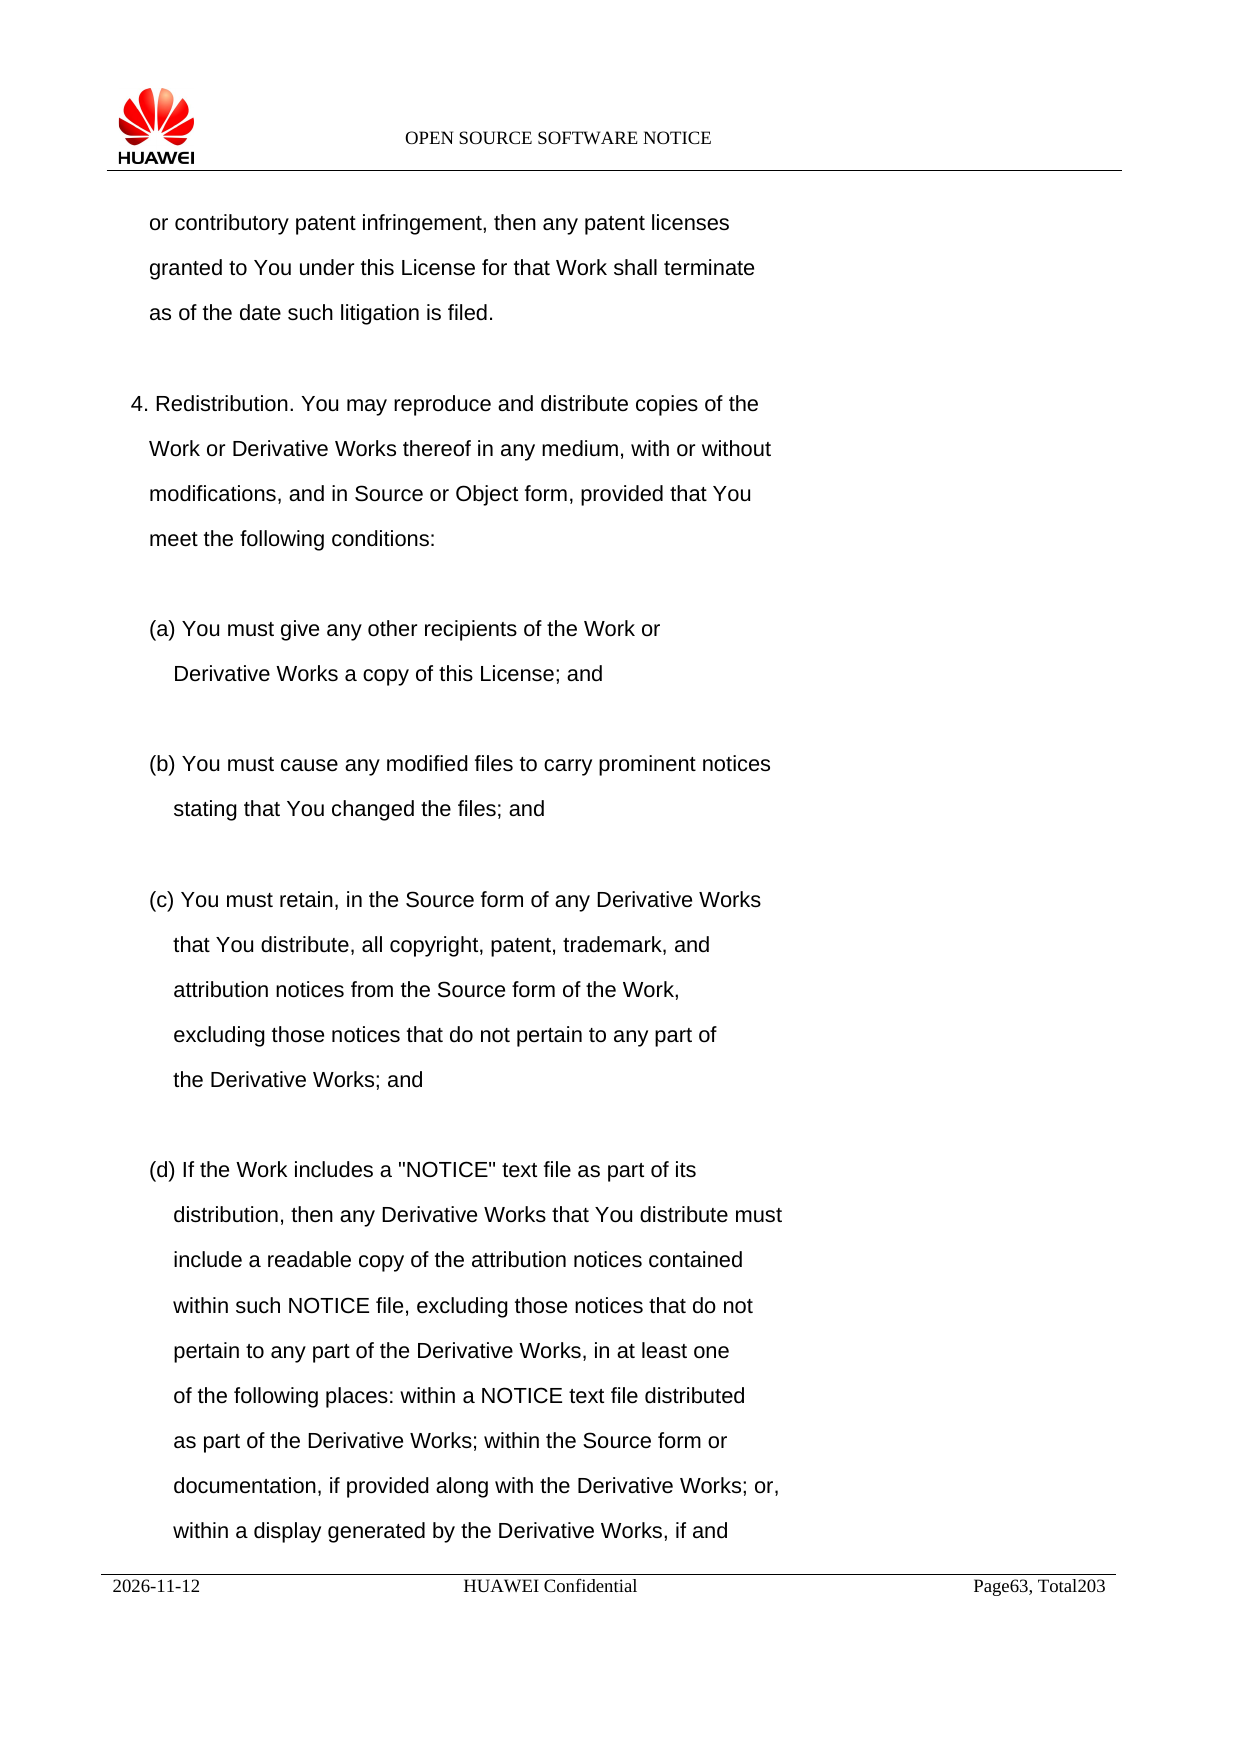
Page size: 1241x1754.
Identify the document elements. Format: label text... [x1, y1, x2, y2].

text pertain to any part of the Derivative Works, in at least one [112, 1334, 1128, 1366]
text the Derivative Works; and [112, 1063, 1128, 1096]
text within a display generated by the Derivative Works, if and [112, 1514, 1128, 1547]
text (a) You must give any other recipients of the Work or [112, 612, 1128, 645]
text (c) You must retain, in the Source form of any Derivative Works [112, 883, 1128, 915]
text of the following places: within a NOTICE text file distributed [112, 1379, 1128, 1412]
text attribution notices from the Source form of the Work, [112, 973, 1128, 1006]
text stating that You changed the files; and [112, 793, 1128, 825]
text within such NOTICE file, excluding those notices that do not [112, 1289, 1128, 1321]
text 4. Redistribution. You may reproduce and distribute copies of the [112, 387, 1128, 419]
text modifications, and in Source or Object form, provided that You [112, 477, 1128, 509]
text meet the following conditions: [112, 522, 1128, 554]
text as of the date such litigation is filed. [112, 297, 1128, 329]
picture [118, 88, 194, 164]
text include a readable copy of the attribution notices contained [112, 1244, 1128, 1276]
text or contributory patent infringement, then any patent licenses [112, 206, 1128, 239]
text (d) If the Work includes a "NOTICE" text file as part of its [112, 1153, 1128, 1186]
text Derivative Works a copy of this License; and [112, 657, 1128, 690]
text as part of the Derivative Works; within the Source form or [112, 1424, 1128, 1457]
text that You distribute, all copyright, patent, trademark, and [112, 928, 1128, 961]
text (b) You must cause any modified files to carry prominent notices [112, 748, 1128, 780]
text Work or Derivative Works thereof in any medium, with or without [112, 432, 1128, 464]
text excluding those notices that do not pertain to any part of [112, 1018, 1128, 1051]
text granted to You under this License for that Work shall terminate [112, 251, 1128, 284]
text documentation, if provided along with the Derivative Works; or, [112, 1469, 1128, 1502]
text distribution, then any Derivative Works that You distribute must [112, 1199, 1128, 1231]
